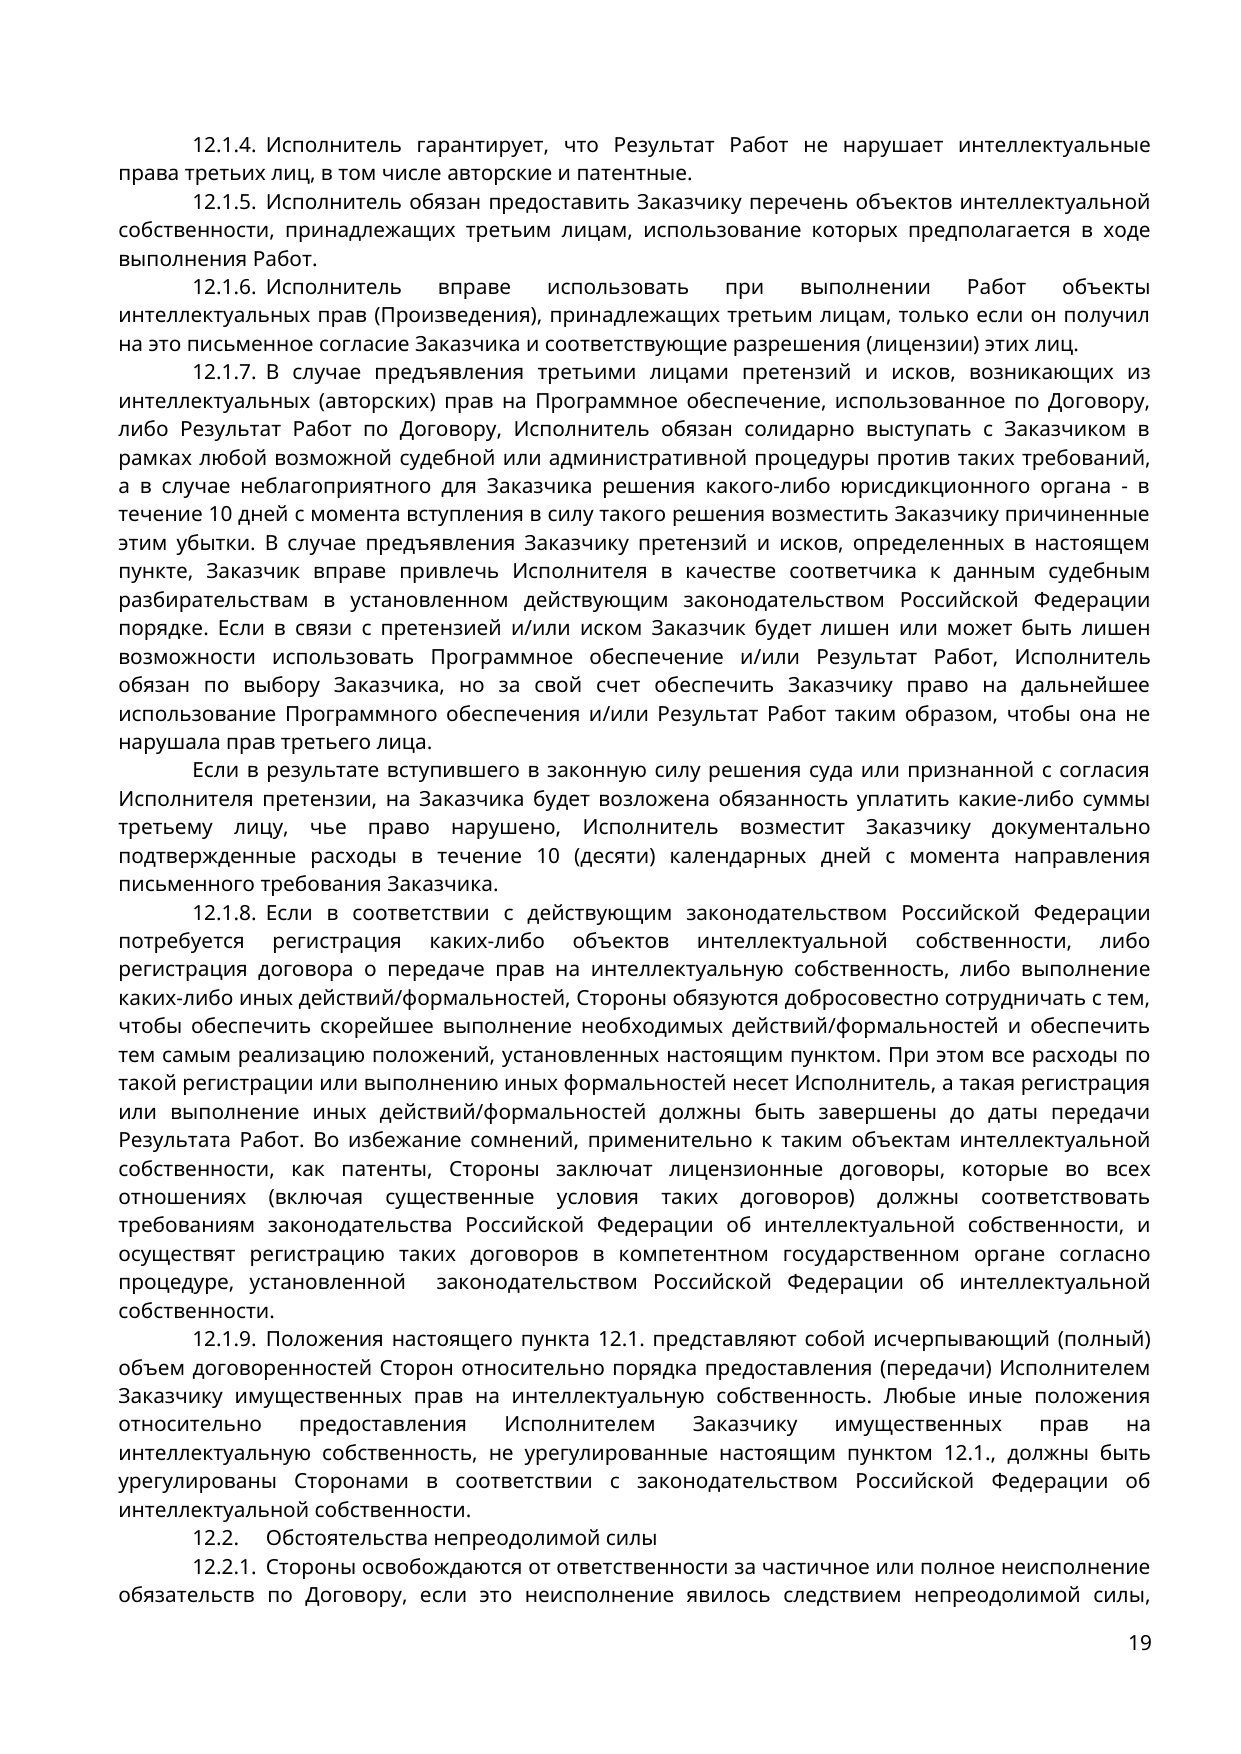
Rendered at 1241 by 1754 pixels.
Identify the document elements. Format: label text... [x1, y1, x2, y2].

list Положения настоящего пункта 12.1. представляют собой исчерпывающий (полный) объем договоренностей Сторон относительно порядка предоставления (передачи) Исполнителем Заказчику имущественных прав на интеллектуальную собственность. Любые иные положения относительно предоставления Исполнителем Заказчику имущественных прав на интеллектуальную собственность, не урегулированные настоящим пунктом 12.1., должны быть урегулированы Сторонами в соответствии с законодательством Российской Федерации об интеллектуальной собственности. [118, 1324, 1152, 1523]
list В случае предъявления третьими лицами претензий и исков, возникающих из интеллектуальных (авторских) прав на Программное обеспечение, использованное по Договору, либо Результат Работ по Договору, Исполнитель обязан солидарно выступать с Заказчиком в рамках любой возможной судебной или административной процедуры против таких требований, а в случае неблагоприятного для Заказчика решения какого-либо юрисдикционного органа - в течение 10 дней с момента вступления в силу такого решения возместить Заказчику причиненные этим убытки. В случае предъявления Заказчику претензий и исков, определенных в настоящем пункте, Заказчик вправе привлечь Исполнителя в качестве соответчика к данным судебным разбирательствам в установленном действующим законодательством Российской Федерации порядке. Если в связи с претензией и/или иском Заказчик будет лишен или может быть лишен возможности использовать Программное обеспечение и/или Результат Работ, Исполнитель обязан по выбору Заказчика, но за свой счет обеспечить Заказчику право на дальнейшее использование Программного обеспечения и/или Результат Работ таким образом, чтобы она не нарушала прав третьего лица. [118, 357, 1152, 756]
list Исполнитель вправе использовать при выполнении Работ объекты интеллектуальных прав (Произведения), принадлежащих третьим лицам, только если он получил на это письменное согласие Заказчика и соответствующие разрешения (лицензии) этих лиц. [118, 272, 1152, 357]
list Обстоятельства непреодолимой силы [118, 1523, 1152, 1552]
list Если в соответствии с действующим законодательством Российской Федерации потребуется регистрация каких-либо объектов интеллектуальной собственности, либо регистрация договора о передаче прав на интеллектуальную собственность, либо выполнение каких-либо иных действий/формальностей, Стороны обязуются добросовестно сотрудничать с тем, чтобы обеспечить скорейшее выполнение необходимых действий/формальностей и обеспечить тем самым реализацию положений, установленных настоящим пунктом. При этом все расходы по такой регистрации или выполнению иных формальностей несет Исполнитель, а такая регистрация или выполнение иных действий/формальностей должны быть завершены до даты передачи Результата Работ. Во избежание сомнений, применительно к таким объектам интеллектуальной собственности, как патенты, Стороны заключат лицензионные договоры, которые во всех отношениях (включая существенные условия таких договоров) должны соответствовать требованиям законодательства Российской Федерации об интеллектуальной собственности, и осуществят регистрацию таких договоров в компетентном государственном органе согласно процедуре, установленной законодательством Российской Федерации об интеллектуальной собственности. [118, 898, 1152, 1324]
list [118, 1552, 1152, 1609]
list Исполнитель гарантирует, что Результат Работ не нарушает интеллектуальные права третьих лиц, в том числе авторские и патентные. [118, 130, 1152, 187]
list Исполнитель обязан предоставить Заказчику перечень объектов интеллектуальной собственности, принадлежащих третьим лицам, использование которых предполагается в ходе выполнения Работ. [118, 187, 1152, 272]
list Если в результате вступившего в законную силу решения суда или признанной с согласия Исполнителя претензии, на Заказчика будет возложена обязанность уплатить какие-либо суммы третьему лицу, чье право нарушено, Исполнитель возместит Заказчику документально подтвержденные расходы в течение 10 (десяти) календарных дней с момента направления письменного требования Заказчика. [118, 756, 1152, 898]
